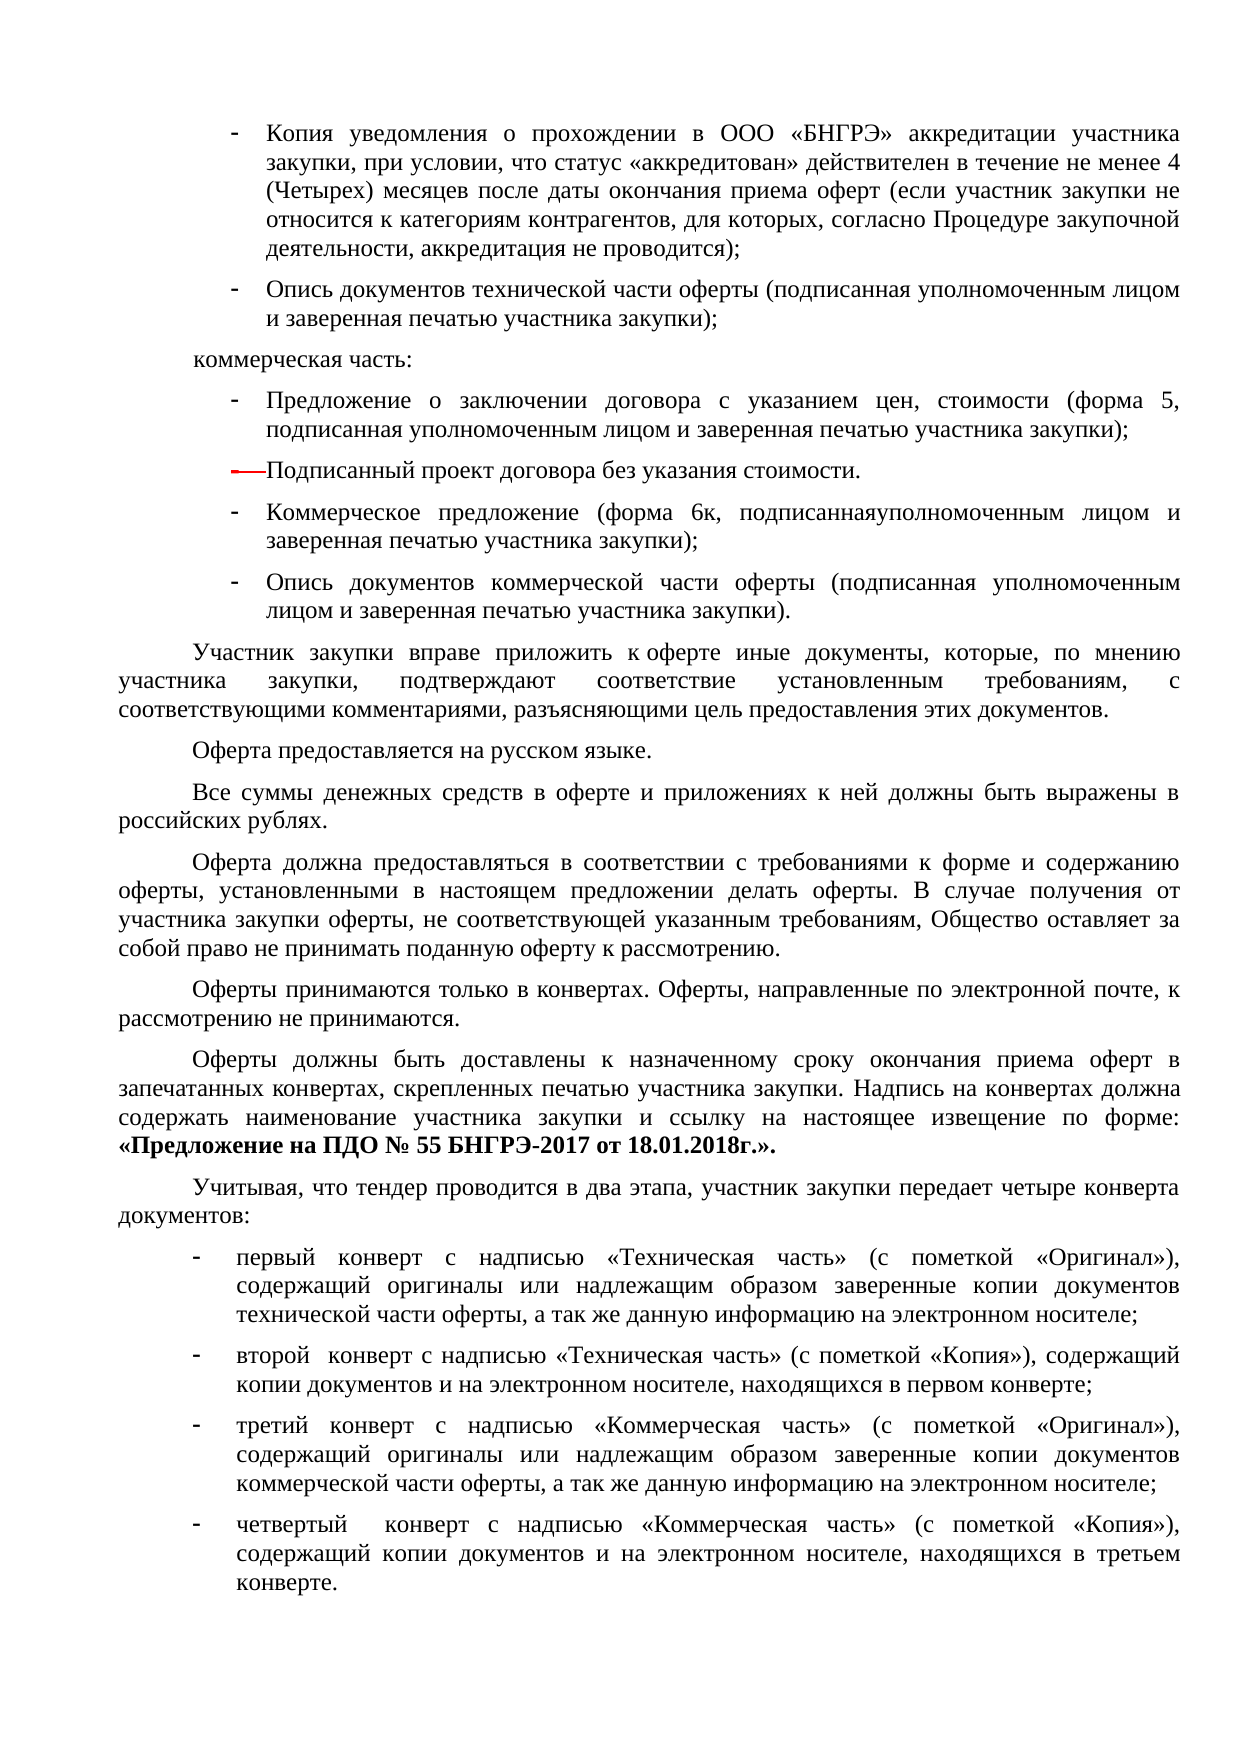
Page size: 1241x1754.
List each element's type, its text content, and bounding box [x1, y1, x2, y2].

list Копия уведомления о прохождении в ООО «БНГРЭ» аккредитации участника закупки, при условии, что статус «аккредитован» действителен в течение не менее 4 (Четырех) месяцев после даты окончания приема оферт (если участник закупки не относится к категориям контрагентов, для которых, согласно Процедуре закупочной деятельности, аккредитация не проводится); [230, 118, 1181, 262]
text Оферта предоставляется на русском языке. [118, 736, 1181, 764]
text коммерческая часть: [118, 344, 1181, 373]
list Предложение о заключении договора с указанием цен, стоимости (форма 5, подписанная уполномоченным лицом и заверенная печатью участника закупки); [230, 386, 1181, 443]
list Опись документов технической части оферты (подписанная уполномоченным лицом и заверенная печатью участника закупки); [230, 274, 1181, 332]
list Подписанный проект договора без указания стоимости. [230, 456, 1181, 484]
text Учитывая, что тендер проводится в два этапа, участник закупки передает четыре конверта документов: [118, 1172, 1181, 1229]
text Оферты должны быть доставлены к назначенному сроку окончания приема оферт в запечатанных конвертах, скрепленных печатью участника закупки. Надпись на конвертах должна содержать наименование участника закупки и ссылку на настоящее извещение по форме: «Предложение на ПДО № 55 БНГРЭ-2017 от 18.01.2018г.». [118, 1044, 1181, 1159]
text Оферты принимаются только в конвертах. Оферты, направленные по электронной почте, к рассмотрению не принимаются. [118, 974, 1181, 1032]
list Опись документов коммерческой части оферты (подписанная уполномоченным лицом и заверенная печатью участника закупки). [230, 567, 1181, 624]
text Оферта должна предоставляться в соответствии с требованиями к форме и содержанию оферты, установленными в настоящем предложении делать оферты. В случае получения от участника закупки оферты, не соответствующей указанным требованиям, Общество оставляет за собой право не принимать поданную оферту к рассмотрению. [118, 847, 1181, 962]
text Участник закупки вправе приложить к оферте иные документы, которые, по мнению участника закупки, подтверждают соответствие установленным требованиям, с соответствующими комментариями, разъясняющими цель предоставления этих документов. [118, 637, 1181, 723]
list второй конверт с надписью «Техническая часть» (с пометкой «Копия»), содержащий копии документов и на электронном носителе, находящихся в первом конверте; [192, 1341, 1181, 1398]
list Коммерческое предложение (форма 6к, подписаннаяуполномоченным лицом и заверенная печатью участника закупки); [230, 497, 1181, 554]
list четвертый конверт с надписью «Коммерческая часть» (с пометкой «Копия»), содержащий копии документов и на электронном носителе, находящихся в третьем конверте. [192, 1509, 1181, 1596]
text Все суммы денежных средств в оферте и приложениях к ней должны быть выражены в российских рублях. [118, 777, 1181, 834]
list третий конверт с надписью «Коммерческая часть» (с пометкой «Оригинал»), содержащий оригиналы или надлежащим образом заверенные копии документов коммерческой части оферты, а так же данную информацию на электронном носителе; [192, 1411, 1181, 1497]
list первый конверт с надписью «Техническая часть» (с пометкой «Оригинал»), содержащий оригиналы или надлежащим образом заверенные копии документов технической части оферты, а так же данную информацию на электронном носителе; [192, 1242, 1181, 1328]
